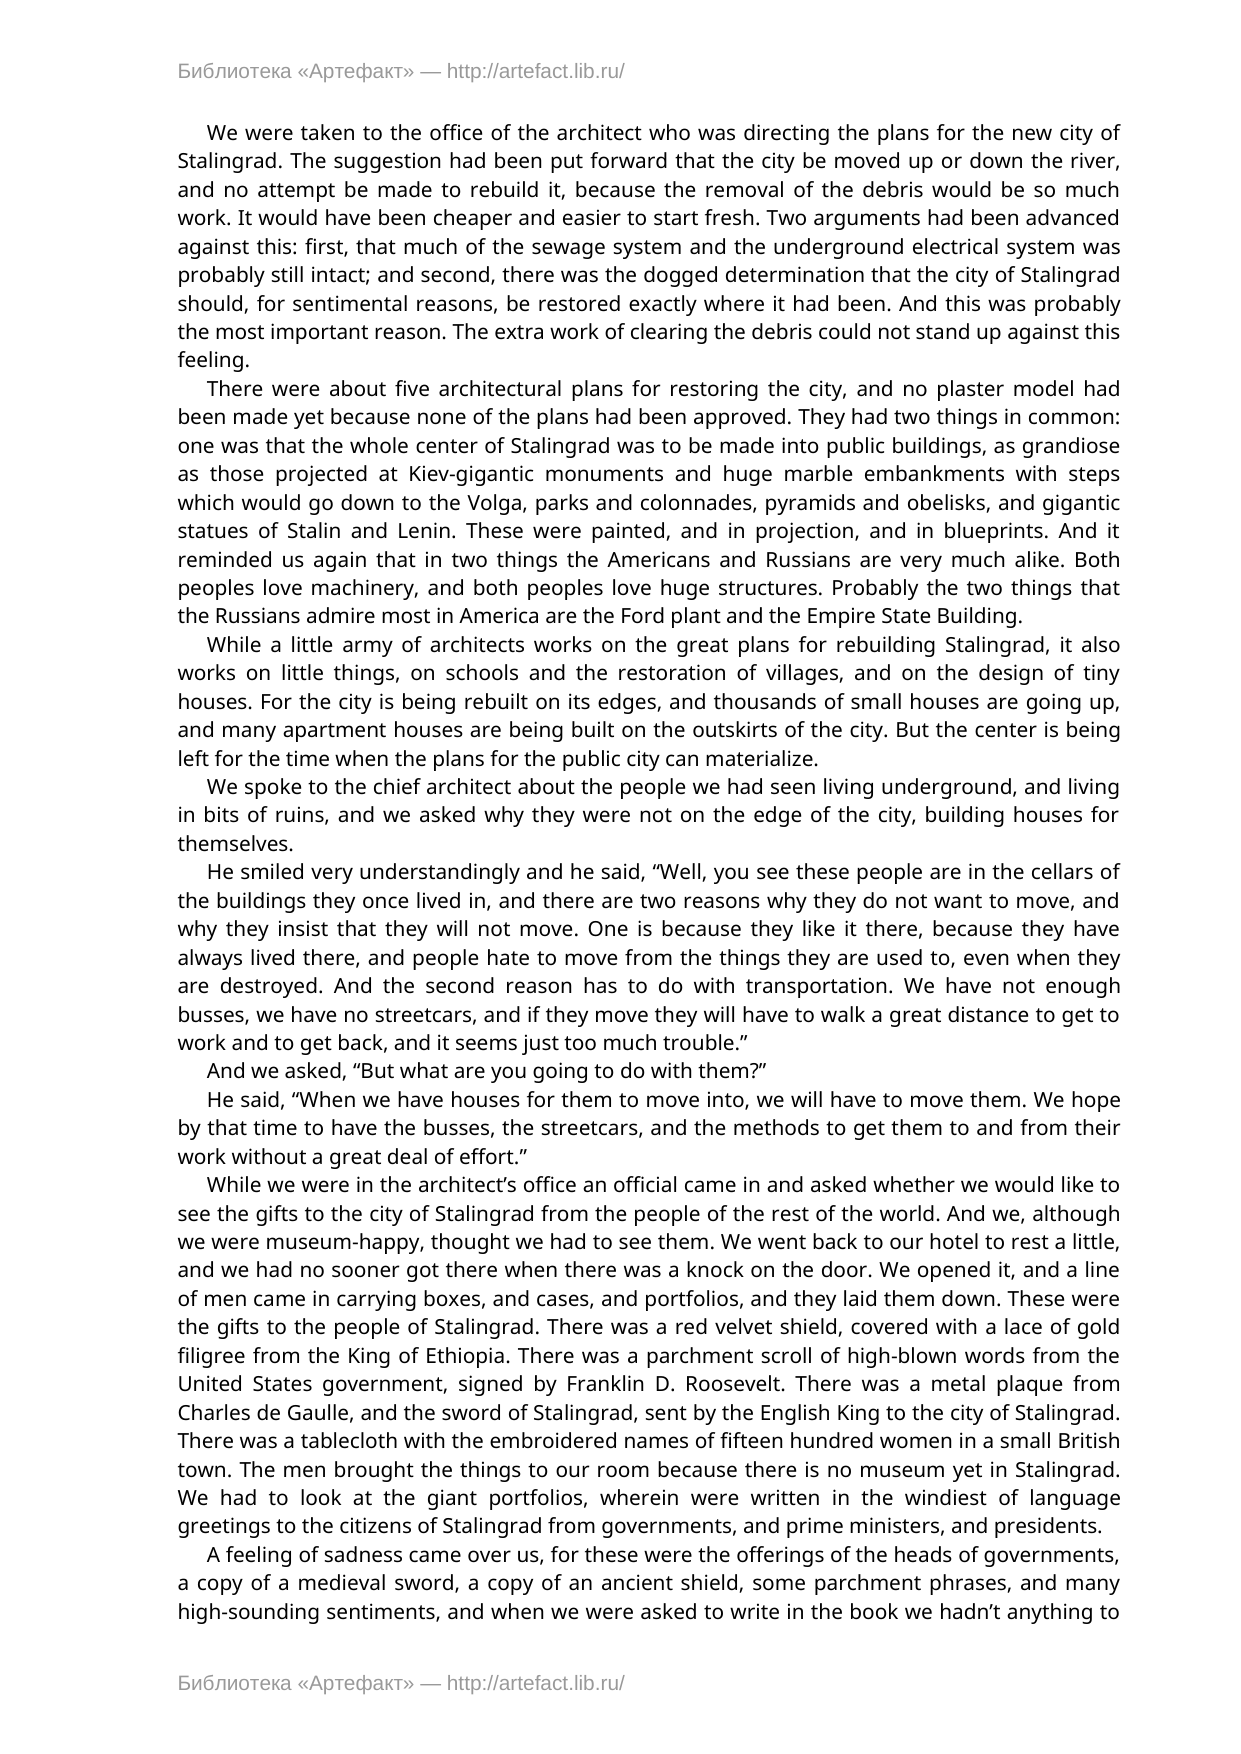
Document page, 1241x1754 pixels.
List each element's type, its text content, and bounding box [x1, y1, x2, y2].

text There were about five architectural plans for restoring the city, and no plaster model had been made yet because none of the plans had been approved. They had two things in common: one was that the whole center of Stalingrad was to be made into public buildings, as grandiose as those projected at Kiev-gigantic monuments and huge marble embankments with steps which would go down to the Volga, parks and colonnades, pyramids and obelisks, and gigantic statues of Stalin and Lenin. These were painted, and in projection, and in blueprints. And it reminded us again that in two things the Americans and Russians are very much alike. Both peoples love machinery, and both peoples love huge structures. Probably the two things that the Russians admire most in America are the Ford plant and the Empire State Building. [177, 374, 1122, 630]
text And we asked, “But what are you going to do with them?” [177, 1057, 1122, 1085]
text He smiled very understandingly and he said, “Well, you see these people are in the cellars of the buildings they once lived in, and there are two reasons why they do not want to move, and why they insist that they will not move. One is because they like it there, because they have always lived there, and people hate to move from the things they are used to, even when they are destroyed. And the second reason has to do with transportation. We have not enough busses, we have no streetcars, and if they move they will have to walk a great distance to get to work and to get back, and it seems just too much trouble.” [177, 857, 1122, 1057]
text We were taken to the office of the architect who was directing the plans for the new city of Stalingrad. The suggestion had been put forward that the city be moved up or down the river, and no attempt be made to rebuild it, because the removal of the debris would be so much work. It would have been cheaper and easier to start fresh. Two arguments had been advanced against this: first, that much of the sewage system and the underground electrical system was probably still intact; and second, there was the dogged determination that the city of Stalingrad should, for sentimental reasons, be restored exactly where it had been. And this was probably the most important reason. The extra work of clearing the debris could not stand up against this feeling. [177, 118, 1122, 374]
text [177, 1540, 1122, 1625]
text While we were in the architect’s office an official came in and asked whether we would like to see the gifts to the city of Stalingrad from the people of the rest of the world. And we, although we were museum-happy, thought we had to see them. We went back to our hotel to rest a little, and we had no sooner got there when there was a knock on the door. We opened it, and a line of men came in carrying boxes, and cases, and portfolios, and they laid them down. These were the gifts to the people of Stalingrad. There was a red velvet shield, covered with a lace of gold filigree from the King of Ethiopia. There was a parchment scroll of high-blown words from the United States government, signed by Franklin D. Roosevelt. There was a metal plaque from Charles de Gaulle, and the sword of Stalingrad, sent by the English King to the city of Stalingrad. There was a tablecloth with the embroidered names of fifteen hundred women in a small British town. The men brought the things to our room because there is no museum yet in Stalingrad. We had to look at the giant portfolios, wherein were written in the windiest of language greetings to the citizens of Stalingrad from governments, and prime ministers, and presidents. [177, 1170, 1122, 1540]
text While a little army of architects works on the great plans for rebuilding Stalingrad, it also works on little things, on schools and the restoration of villages, and on the design of tiny houses. For the city is being rebuilt on its edges, and thousands of small houses are going up, and many apartment houses are being built on the outskirts of the city. But the center is being left for the time when the plans for the public city can materialize. [177, 630, 1122, 772]
text We spoke to the chief architect about the people we had seen living underground, and living in bits of ruins, and we asked why they were not on the edge of the city, building houses for themselves. [177, 772, 1122, 857]
text He said, “When we have houses for them to move into, we will have to move them. We hope by that time to have the busses, the streetcars, and the methods to get them to and from their work without a great deal of effort.” [177, 1085, 1122, 1170]
